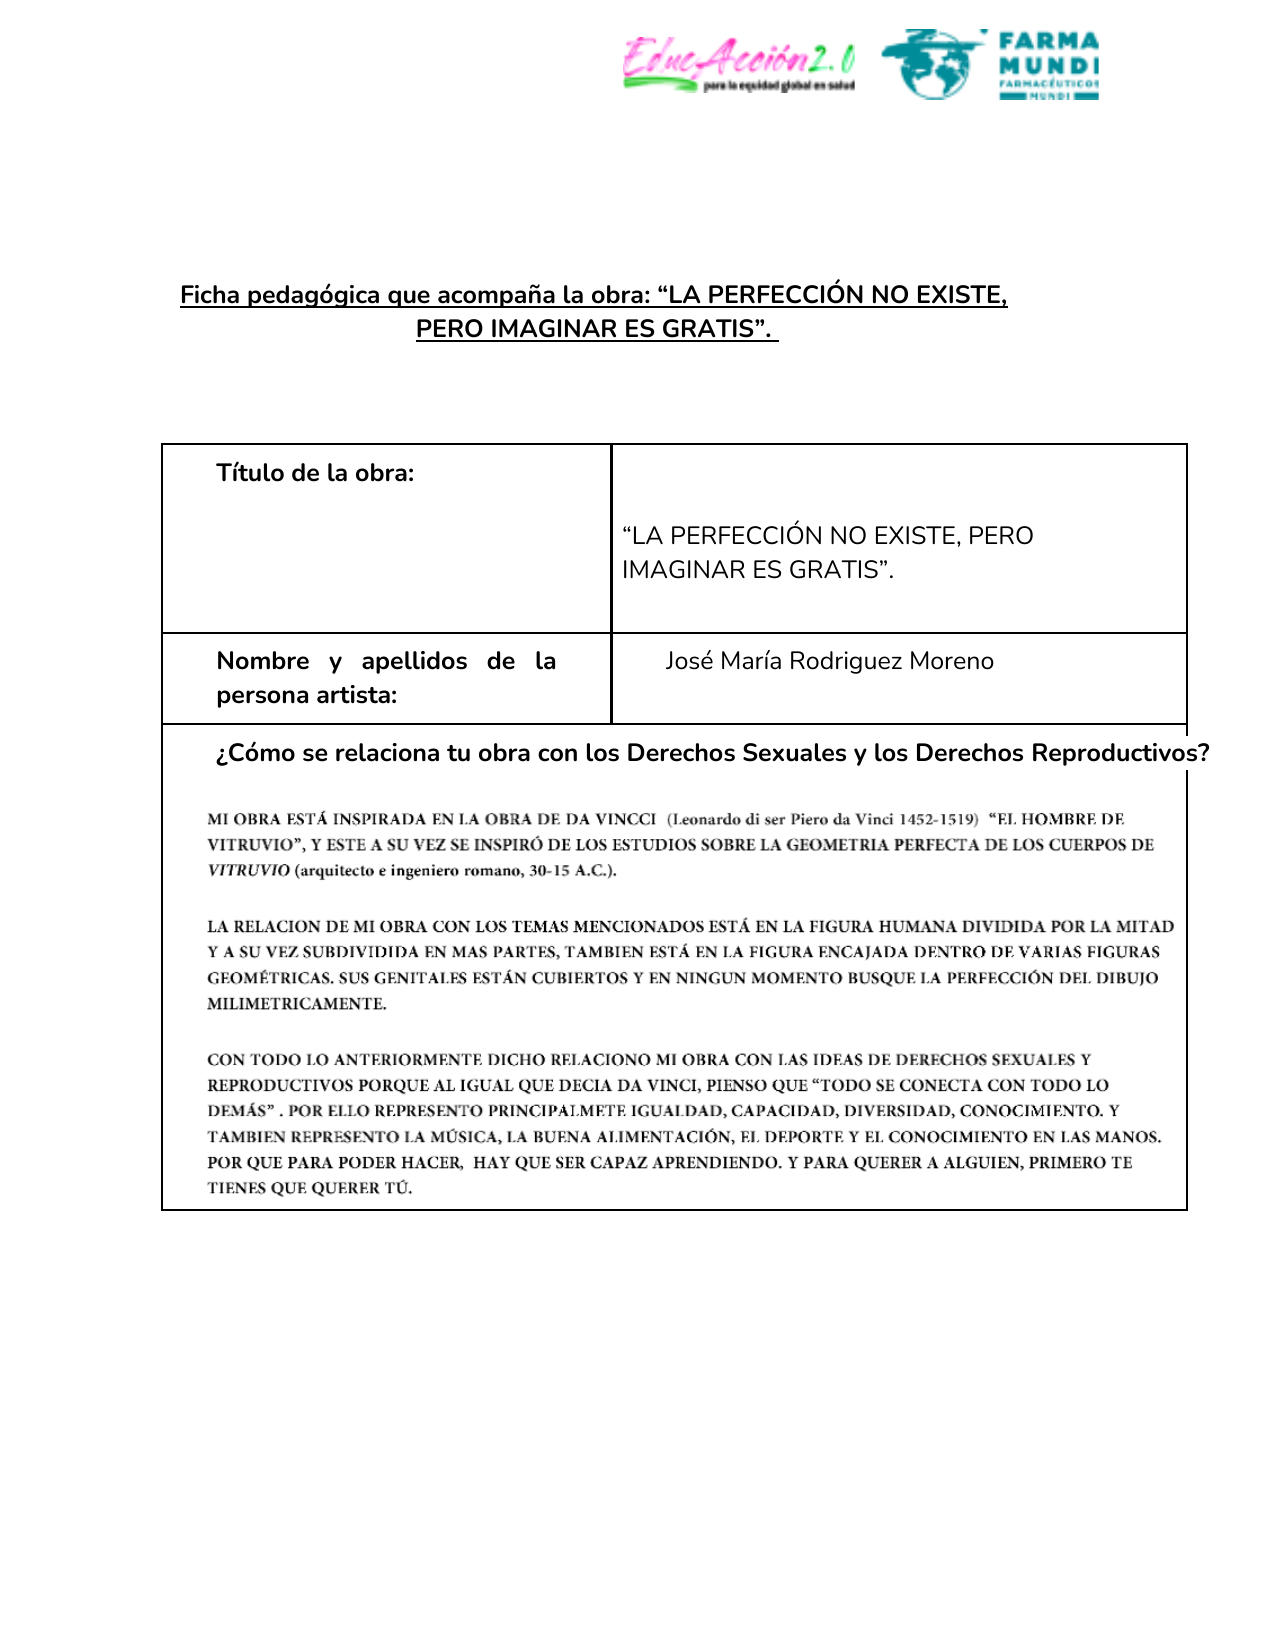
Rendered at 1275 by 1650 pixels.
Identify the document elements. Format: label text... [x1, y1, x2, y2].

picture [623, 37, 855, 93]
picture [881, 29, 1099, 100]
table_cell ¿Cómo se relaciona tu obra con los Derechos Sexuales y los Derechos Reproductivos? [163, 725, 1186, 1209]
table_cell José María Rodriguez Moreno [613, 634, 1186, 723]
table_cell Nombre y apellidos de la persona artista: [163, 634, 610, 723]
table_header “LA PERFECCIÓN NO EXISTE, PERO IMAGINAR ES GRATIS”. [613, 445, 1186, 632]
text Ficha pedagógica que acompaña la obra: “LA PERFECCIÓN NO EXISTE, PERO IMAGINAR ES GRATIS”. [161, 278, 1026, 346]
table_header Título de la obra: [163, 445, 610, 632]
picture [188, 804, 1175, 1199]
